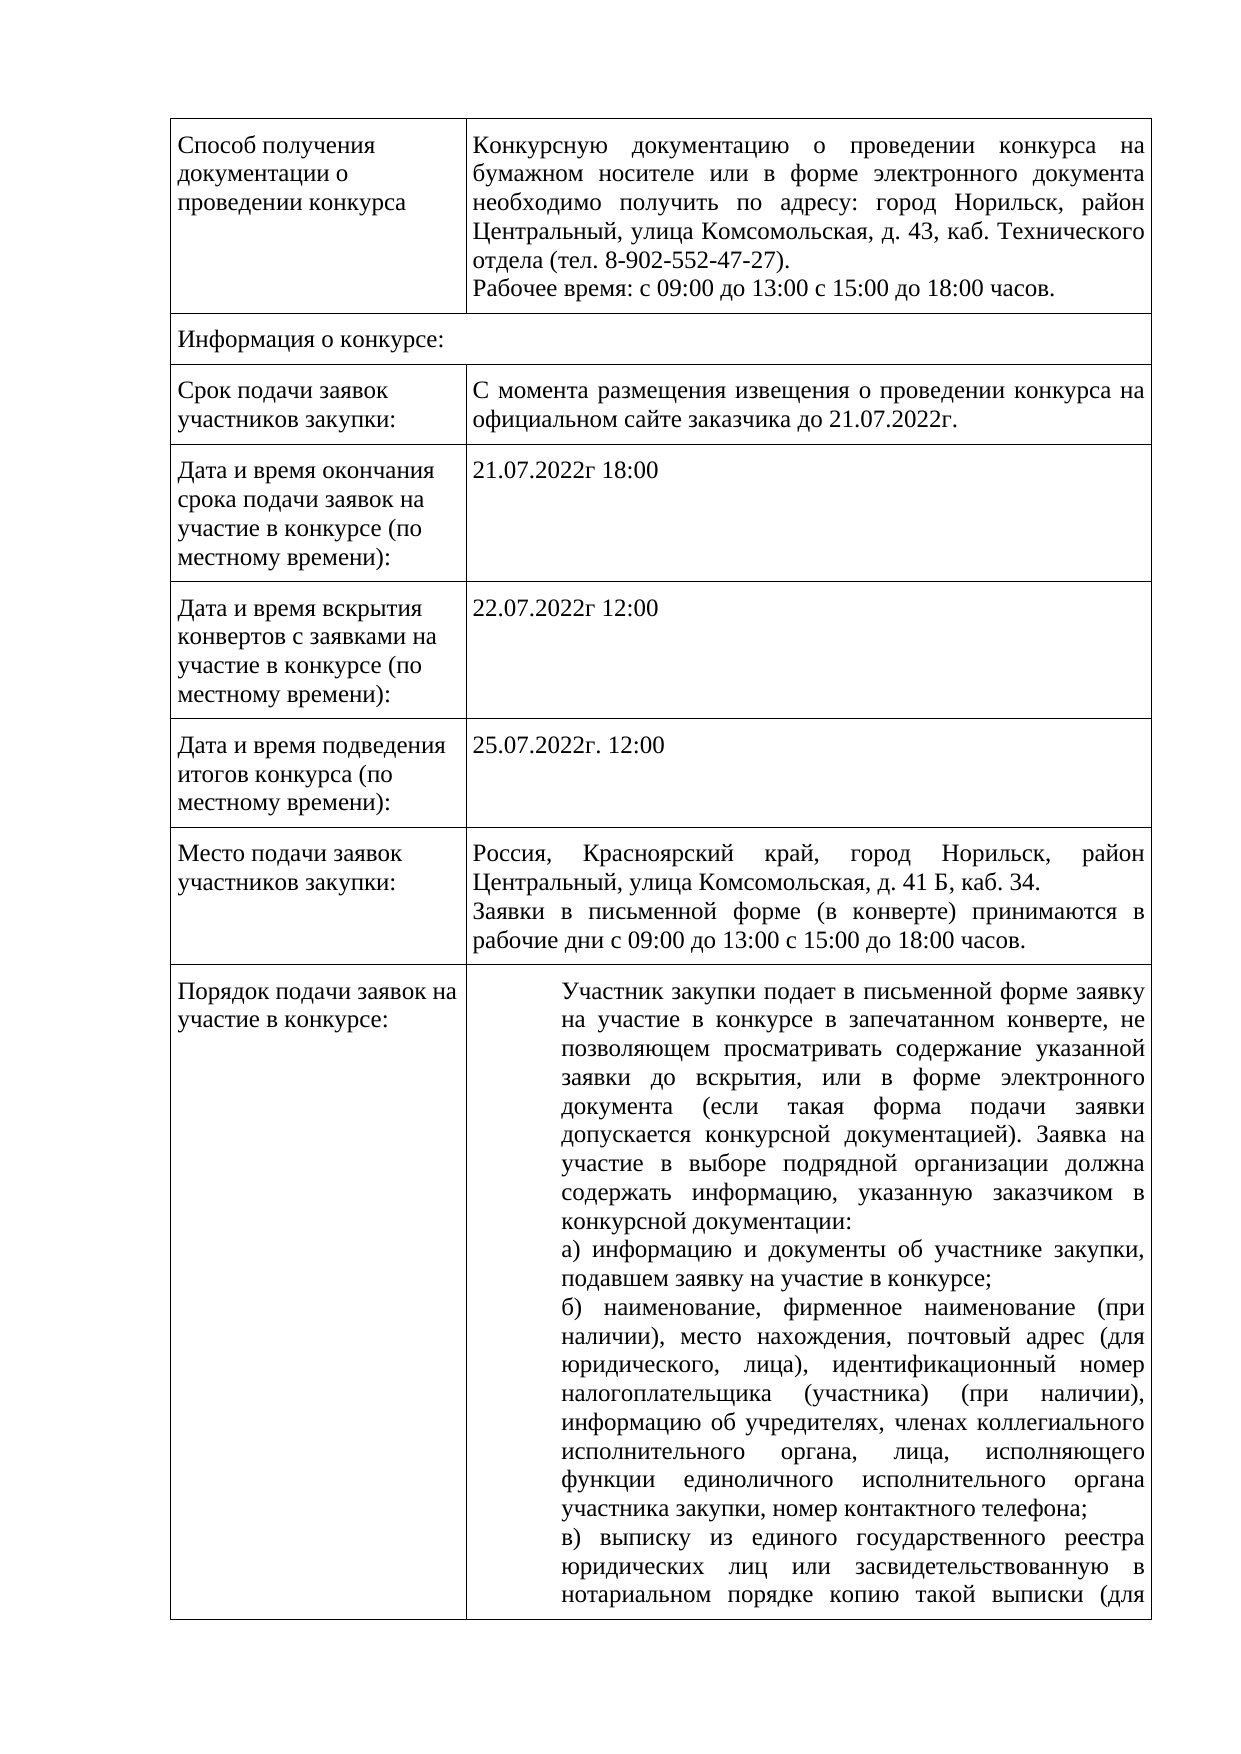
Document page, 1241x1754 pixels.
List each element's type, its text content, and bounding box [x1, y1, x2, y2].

table_cell Дата и время вскрытия конвертов с заявками на участие в конкурсе (по местному времени): [171, 582, 466, 718]
table_cell Место подачи заявок участников закупки: [171, 828, 466, 964]
table_cell Информация о конкурсе: [171, 314, 1151, 364]
table_cell 22.07.2022г 12:00 [467, 582, 1151, 718]
table_cell Дата и время подведения итогов конкурса (по местному времени): [171, 719, 466, 827]
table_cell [467, 965, 1151, 1619]
table_cell 25.07.2022г. 12:00 [467, 719, 1151, 827]
table_cell Россия, Красноярский край, город Норильск, район Центральный, улица Комсомольская, д. 41 Б, каб. 34. Заявки в письменной форме (в конверте) принимаются в рабочие дни с 09:00 до 13:00 с 15:00 до 18:00 часов. [467, 828, 1151, 964]
table_cell С момента размещения извещения о проведении конкурса на официальном сайте заказчика до 21.07.2022г. [467, 365, 1151, 444]
table_cell 21.07.2022г 18:00 [467, 445, 1151, 581]
table_cell Дата и время окончания срока подачи заявок на участие в конкурсе (по местному времени): [171, 445, 466, 581]
table_cell Конкурсную документацию о проведении конкурса на бумажном носителе или в форме электронного документа необходимо получить по адресу: город Норильск, район Центральный, улица Комсомольская, д. 43, каб. Технического отдела (тел. 8-902-552-47-27). Рабочее время: с 09:00 до 13:00 с 15:00 до 18:00 часов. [467, 119, 1151, 313]
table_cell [171, 965, 466, 1619]
table_cell Срок подачи заявок участников закупки: [171, 365, 466, 444]
table_cell Способ получения документации о проведении конкурса [171, 119, 466, 313]
